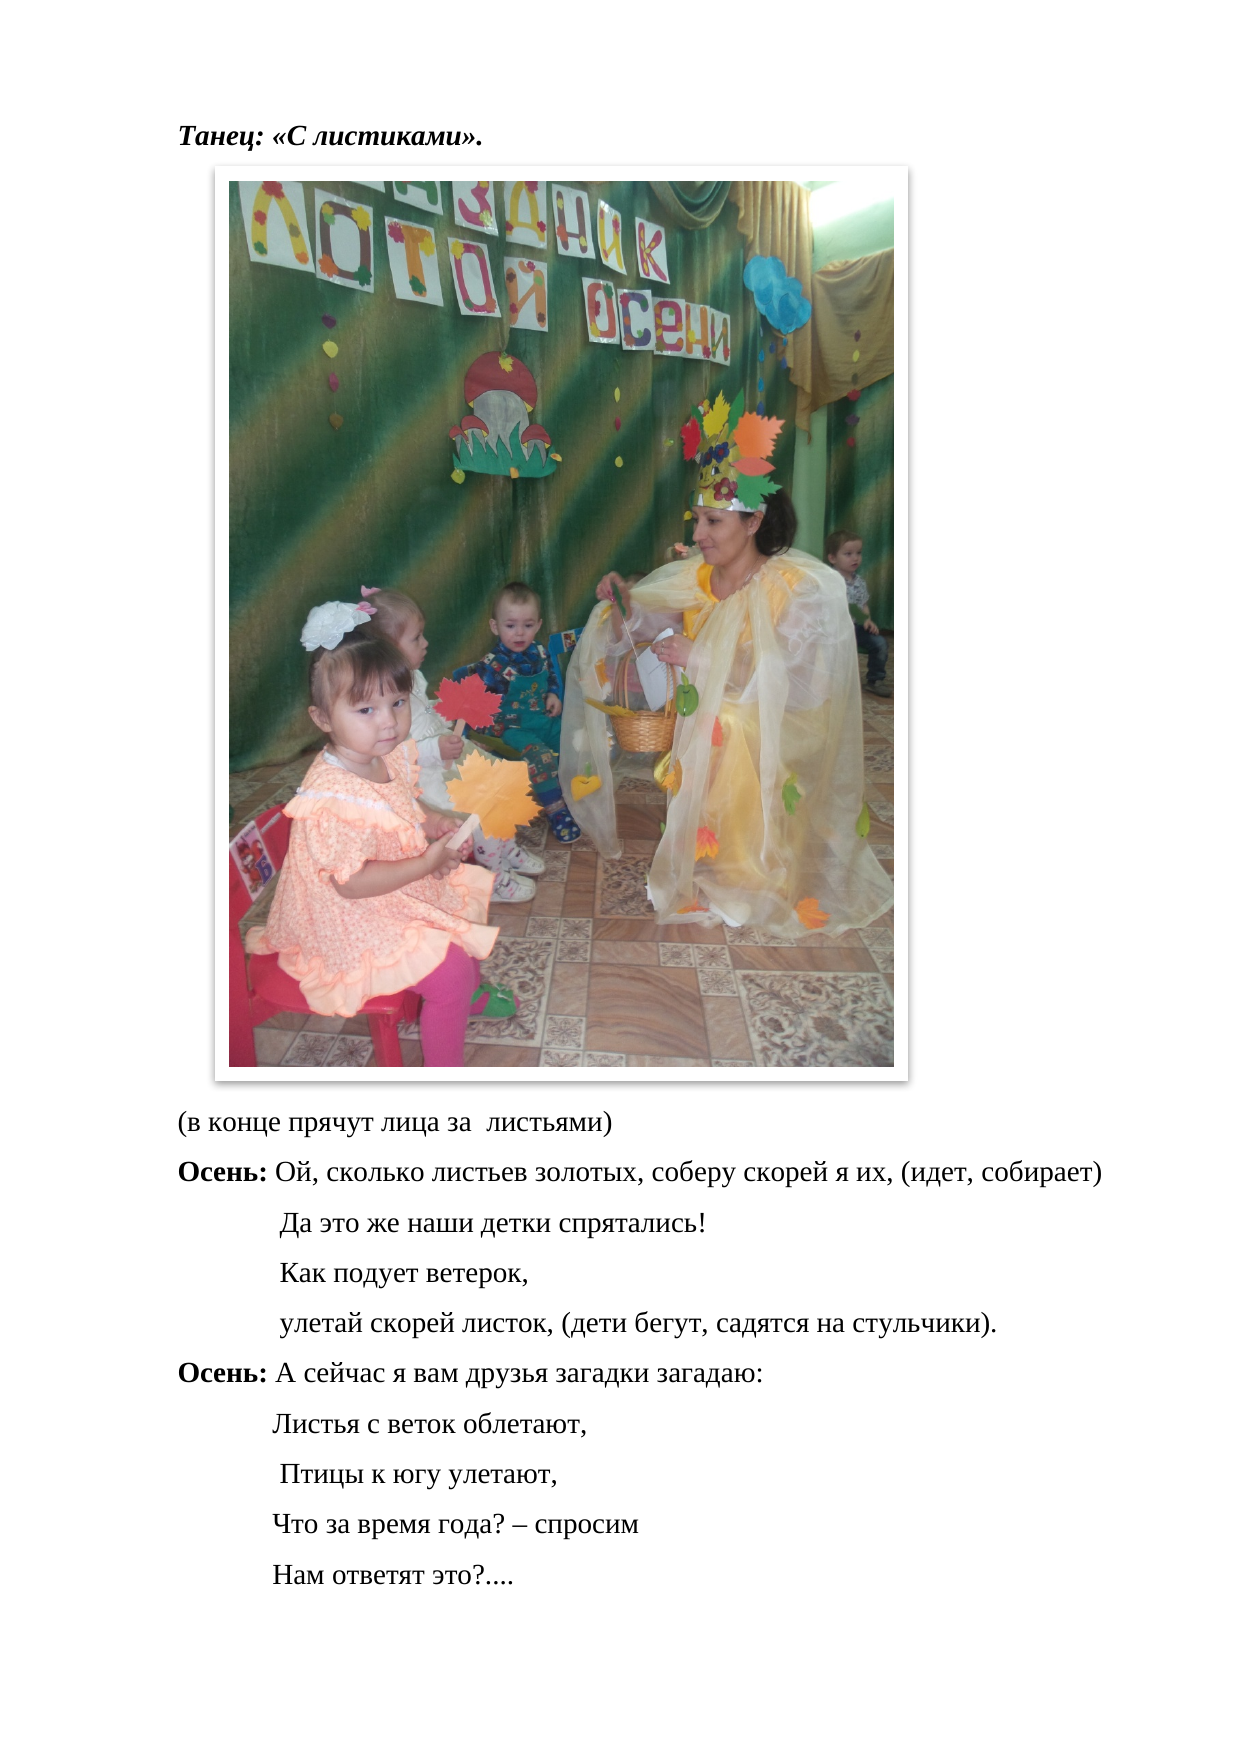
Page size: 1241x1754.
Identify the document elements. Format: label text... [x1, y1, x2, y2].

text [177, 1305, 1152, 1590]
picture [229, 181, 894, 1067]
text (в конце прячут лица за листьями) Осень: Ой, сколько листьев золотых, соберу скорей я их, (идет, собирает) Да это же наши детки спрятались! Как подует ветерок, [177, 1104, 1152, 1288]
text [177, 118, 1152, 1087]
